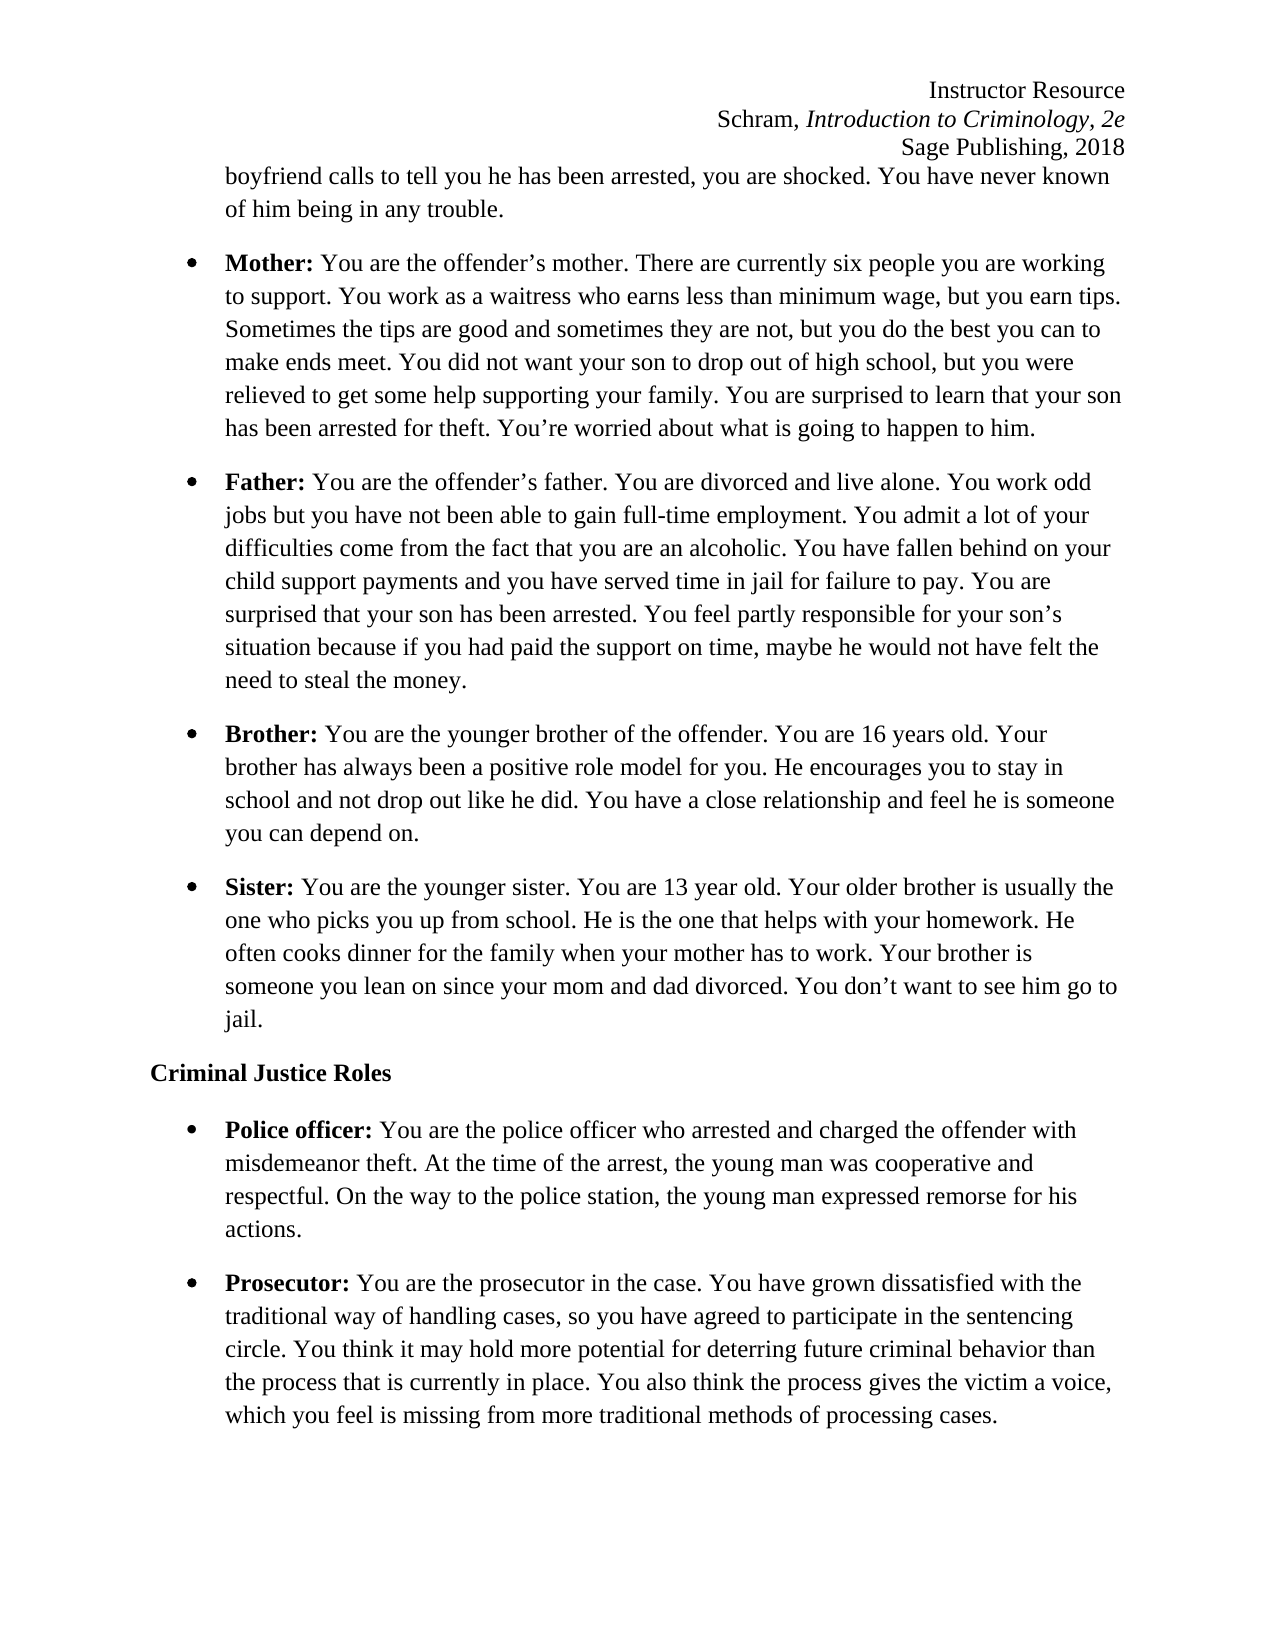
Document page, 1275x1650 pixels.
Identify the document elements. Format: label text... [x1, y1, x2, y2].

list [187, 161, 1125, 223]
list Mother: You are the offender’s mother. There are currently six people you are working to support. You work as a waitress who earns less than minimum wage, but you earn tips. Sometimes the tips are good and sometimes they are not, but you do the best you can to make ends meet. You did not want your son to drop out of high school, but you were relieved to get some help supporting your family. You are surprised to learn that your son has been arrested for theft. You’re worried about what is going to happen to him. [187, 248, 1125, 442]
list Police officer: You are the police officer who arrested and charged the offender with misdemeanor theft. At the time of the arrest, the young man was cooperative and respectful. On the way to the police station, the young man expressed remorse for his actions. [187, 1115, 1125, 1243]
list Brother: You are the younger brother of the offender. You are 16 years old. Your brother has always been a positive role model for you. He encourages you to stay in school and not drop out like he did. You have a close relationship and feel he is someone you can depend on. [187, 719, 1125, 847]
list Prosecutor: You are the prosecutor in the case. You have grown dissatisfied with the traditional way of handling cases, so you have agreed to participate in the sentencing circle. You think it may hold more potential for deterring future criminal behavior than the process that is currently in place. You also think the process gives the victim a voice, which you feel is missing from more traditional methods of processing cases. [187, 1268, 1125, 1429]
list Father: You are the offender’s father. You are divorced and live alone. You work odd jobs but you have not been able to gain full-time employment. You admit a lot of your difficulties come from the fact that you are an alcoholic. You have fallen behind on your child support payments and you have served time in jail for failure to pay. You are surprised that your son has been arrested. You feel partly responsible for your son’s situation because if you had paid the support on time, maybe he would not have felt the need to steal the money. [187, 467, 1125, 694]
list Sister: You are the younger sister. You are 13 year old. Your older brother is usually the one who picks you up from school. He is the one that helps with your homework. He often cooks dinner for the family when your mother has to work. Your brother is someone you lean on since your mom and dad divorced. You don’t want to see him go to jail. [187, 872, 1125, 1033]
text Criminal Justice Roles [150, 1058, 1125, 1087]
